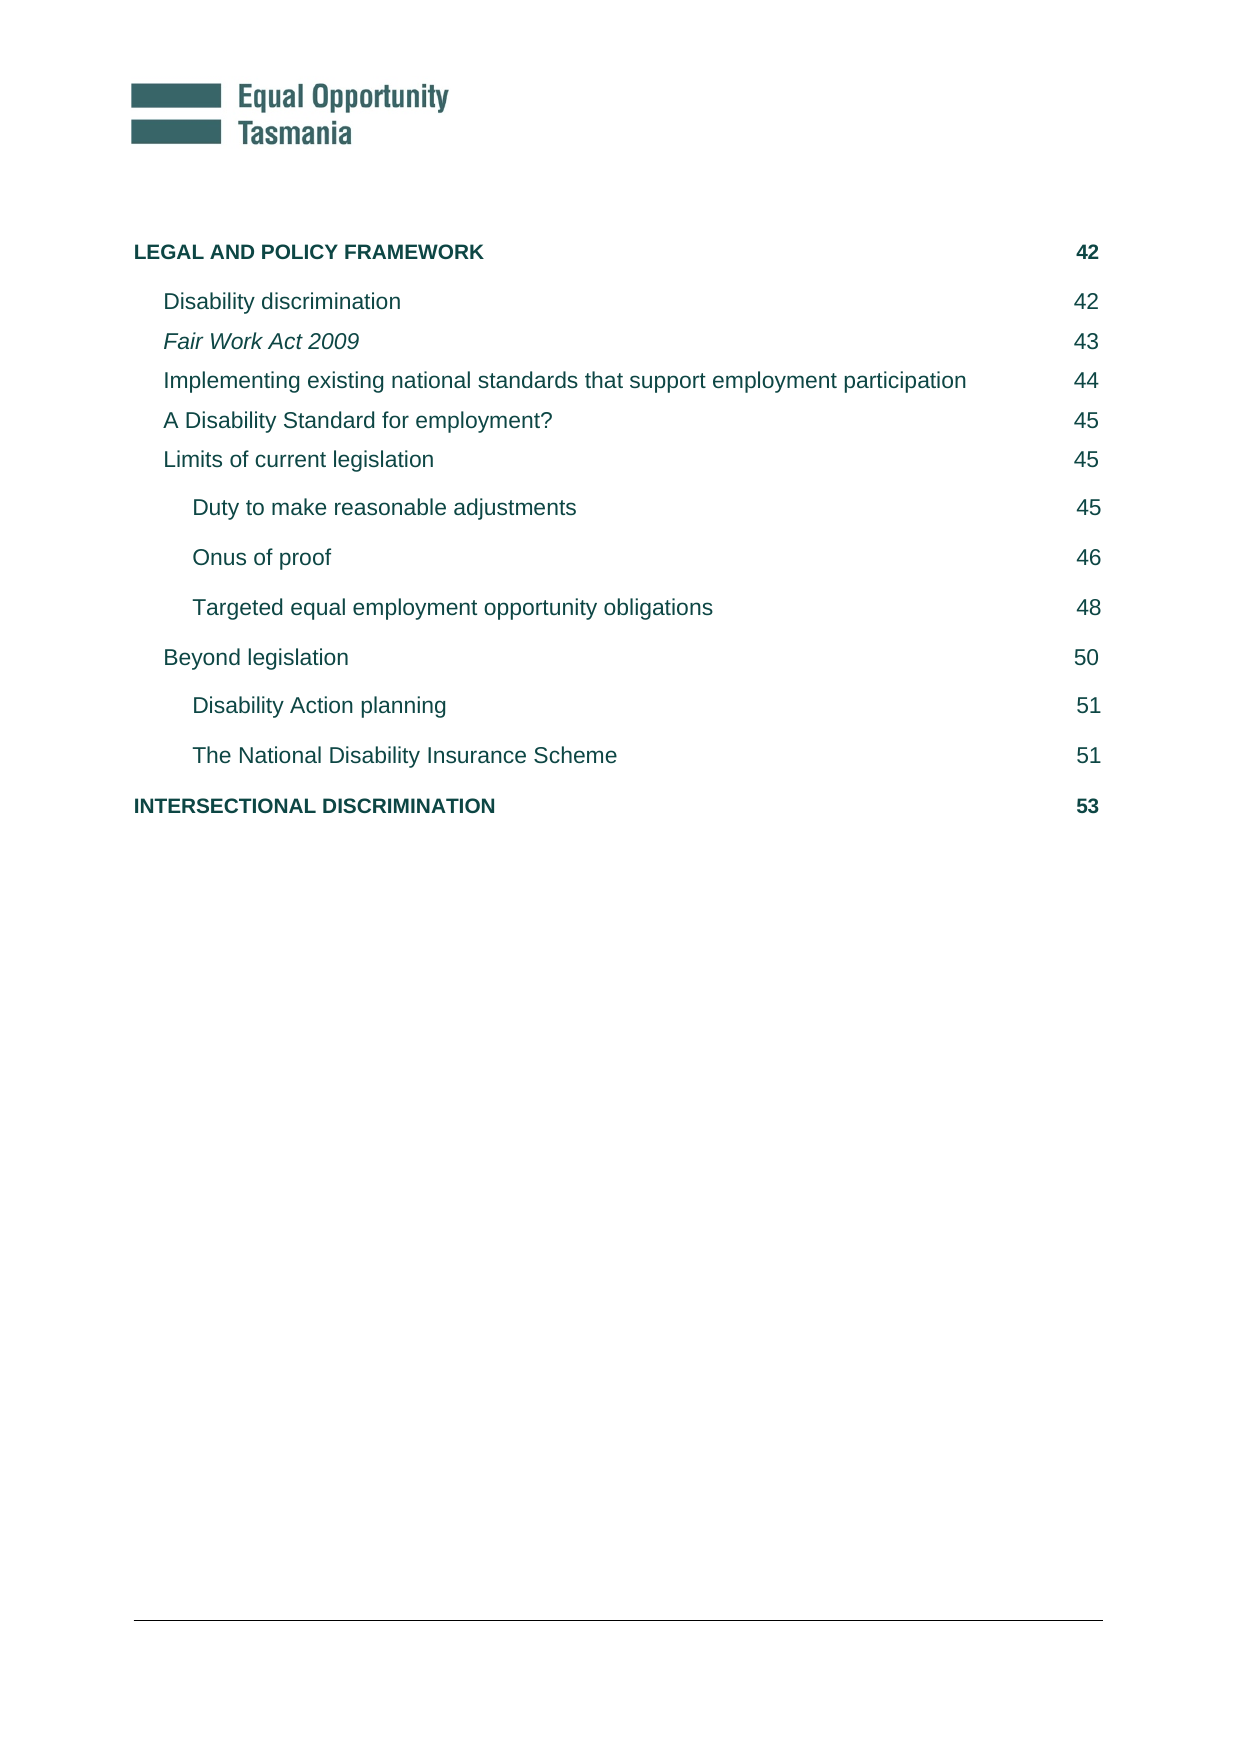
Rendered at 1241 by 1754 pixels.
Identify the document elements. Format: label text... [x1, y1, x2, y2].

text The National Disability Insurance Scheme 51 [192, 740, 1103, 769]
text Implementing existing national standards that support employment participation 44 [163, 365, 1103, 394]
text Legal and Policy Framework 42 [133, 236, 1103, 265]
text Onus of proof 46 [192, 542, 1103, 571]
text Beyond legislation 50 [163, 642, 1103, 671]
text Limits of current legislation 45 [163, 444, 1103, 474]
text Disability discrimination 42 [163, 286, 1103, 315]
text Targeted equal employment opportunity obligations 48 [192, 592, 1103, 621]
text Intersectional discrimination 53 [133, 790, 1103, 819]
text A Disability Standard for employment? 45 [163, 405, 1103, 434]
text Disability Action planning 51 [192, 690, 1103, 719]
text Duty to make reasonable adjustments 45 [192, 492, 1103, 521]
text Fair Work Act 2009 43 [163, 326, 1103, 355]
picture [131, 76, 1165, 149]
